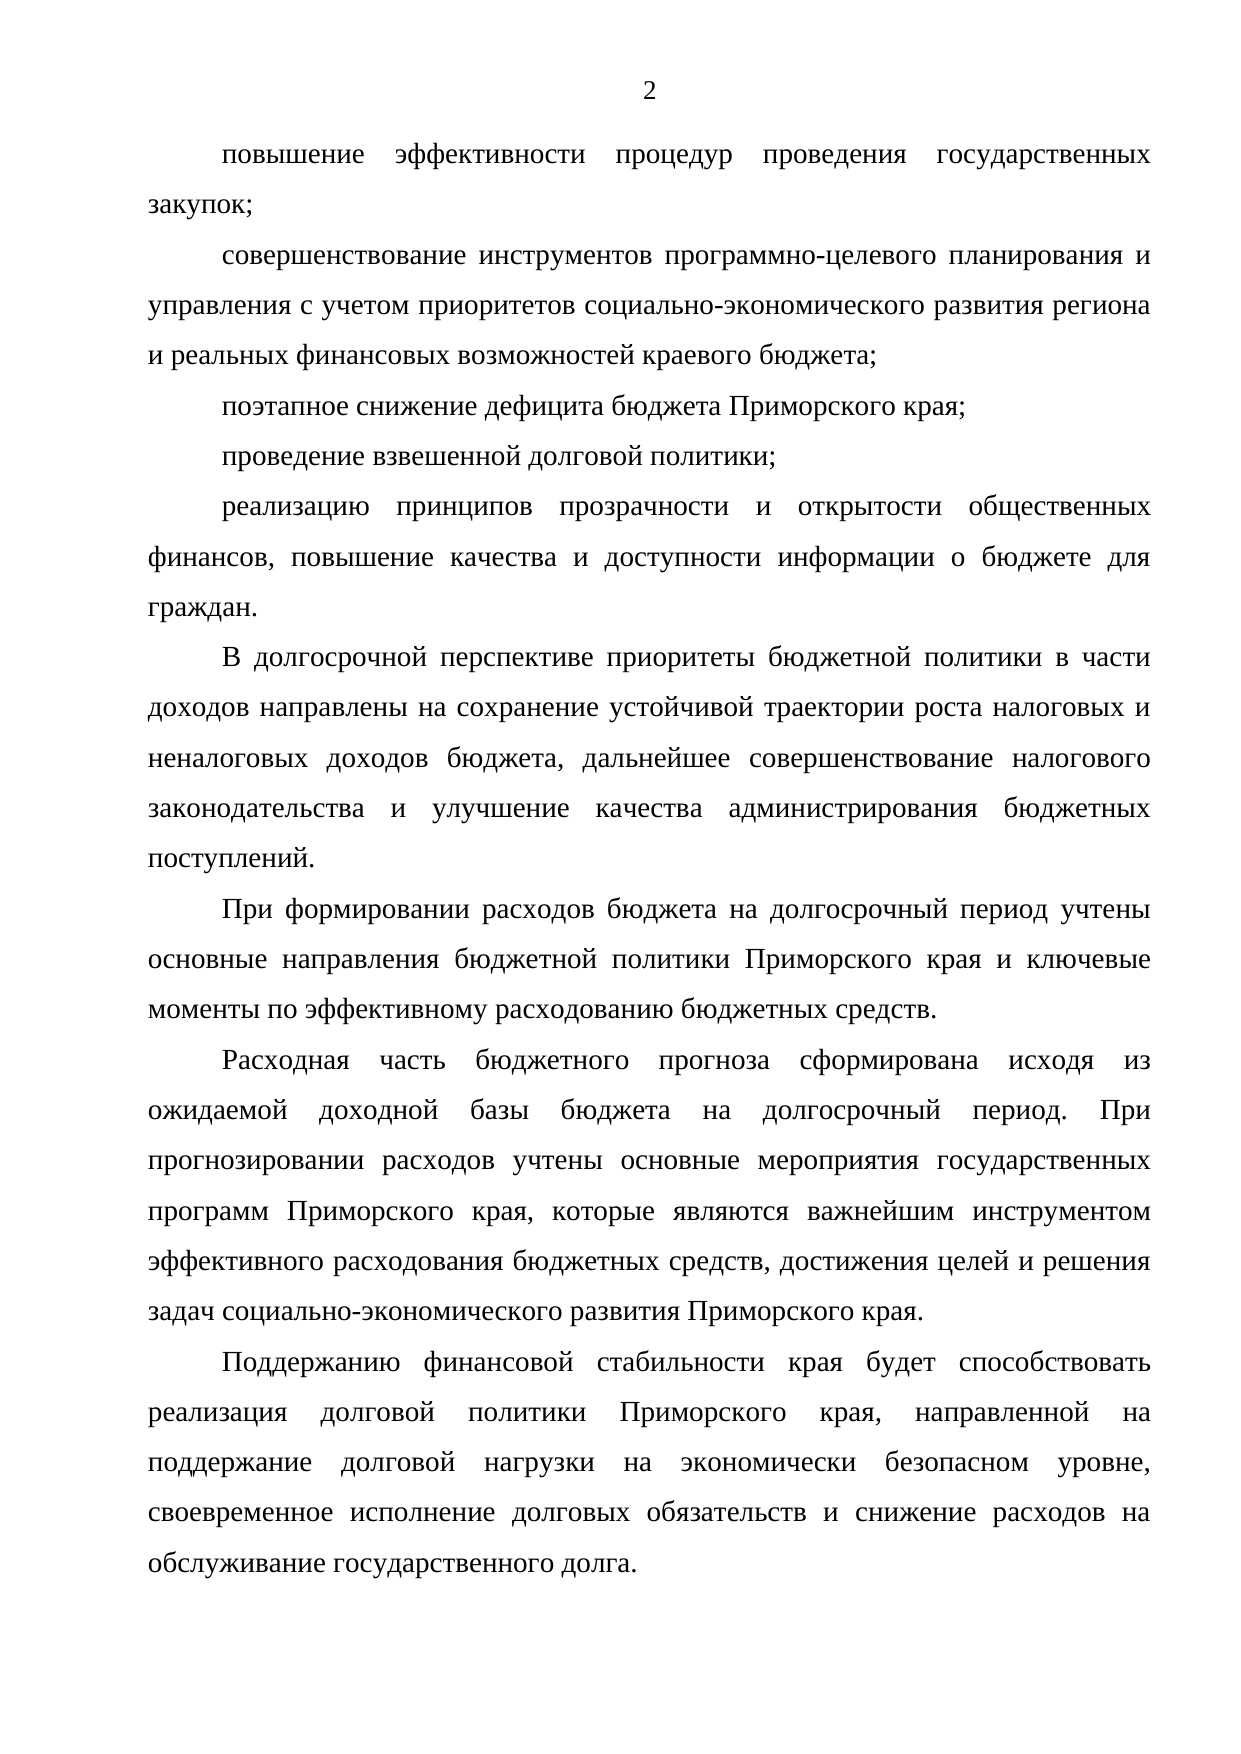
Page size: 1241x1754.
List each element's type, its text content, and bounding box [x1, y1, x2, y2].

text совершенствование инструментов программно-целевого планирования и управления с учетом приоритетов социально-экономического развития региона и реальных финансовых возможностей краевого бюджета; [148, 237, 1152, 371]
text повышение эффективности процедур проведения государственных закупок; [148, 136, 1152, 220]
text В долгосрочной перспективе приоритеты бюджетной политики в части доходов направлены на сохранение устойчивой траектории роста налоговых и неналоговых доходов бюджета, дальнейшее совершенствование налогового законодательства и улучшение качества администрирования бюджетных поступлений. [148, 639, 1152, 874]
text Поддержанию финансовой стабильности края будет способствовать реализация долговой политики Приморского края, направленной на поддержание долговой нагрузки на экономически безопасном уровне, своевременное исполнение долговых обязательств и снижение расходов на обслуживание государственного долга. [148, 1344, 1152, 1578]
text поэтапное снижение дефицита бюджета Приморского края; [148, 388, 1152, 421]
text Расходная часть бюджетного прогноза сформирована исходя из ожидаемой доходной базы бюджета на долгосрочный период. При прогнозировании расходов учтены основные мероприятия государственных программ Приморского края, которые являются важнейшим инструментом эффективного расходования бюджетных средств, достижения целей и решения задач социально-экономического развития Приморского края. [148, 1042, 1152, 1327]
text проведение взвешенной долговой политики; [148, 438, 1152, 472]
text реализацию принципов прозрачности и открытости общественных финансов, повышение качества и доступности информации о бюджете для граждан. [148, 488, 1152, 622]
text При формировании расходов бюджета на долгосрочный период учтены основные направления бюджетной политики Приморского края и ключевые моменты по эффективному расходованию бюджетных средств. [148, 891, 1152, 1025]
